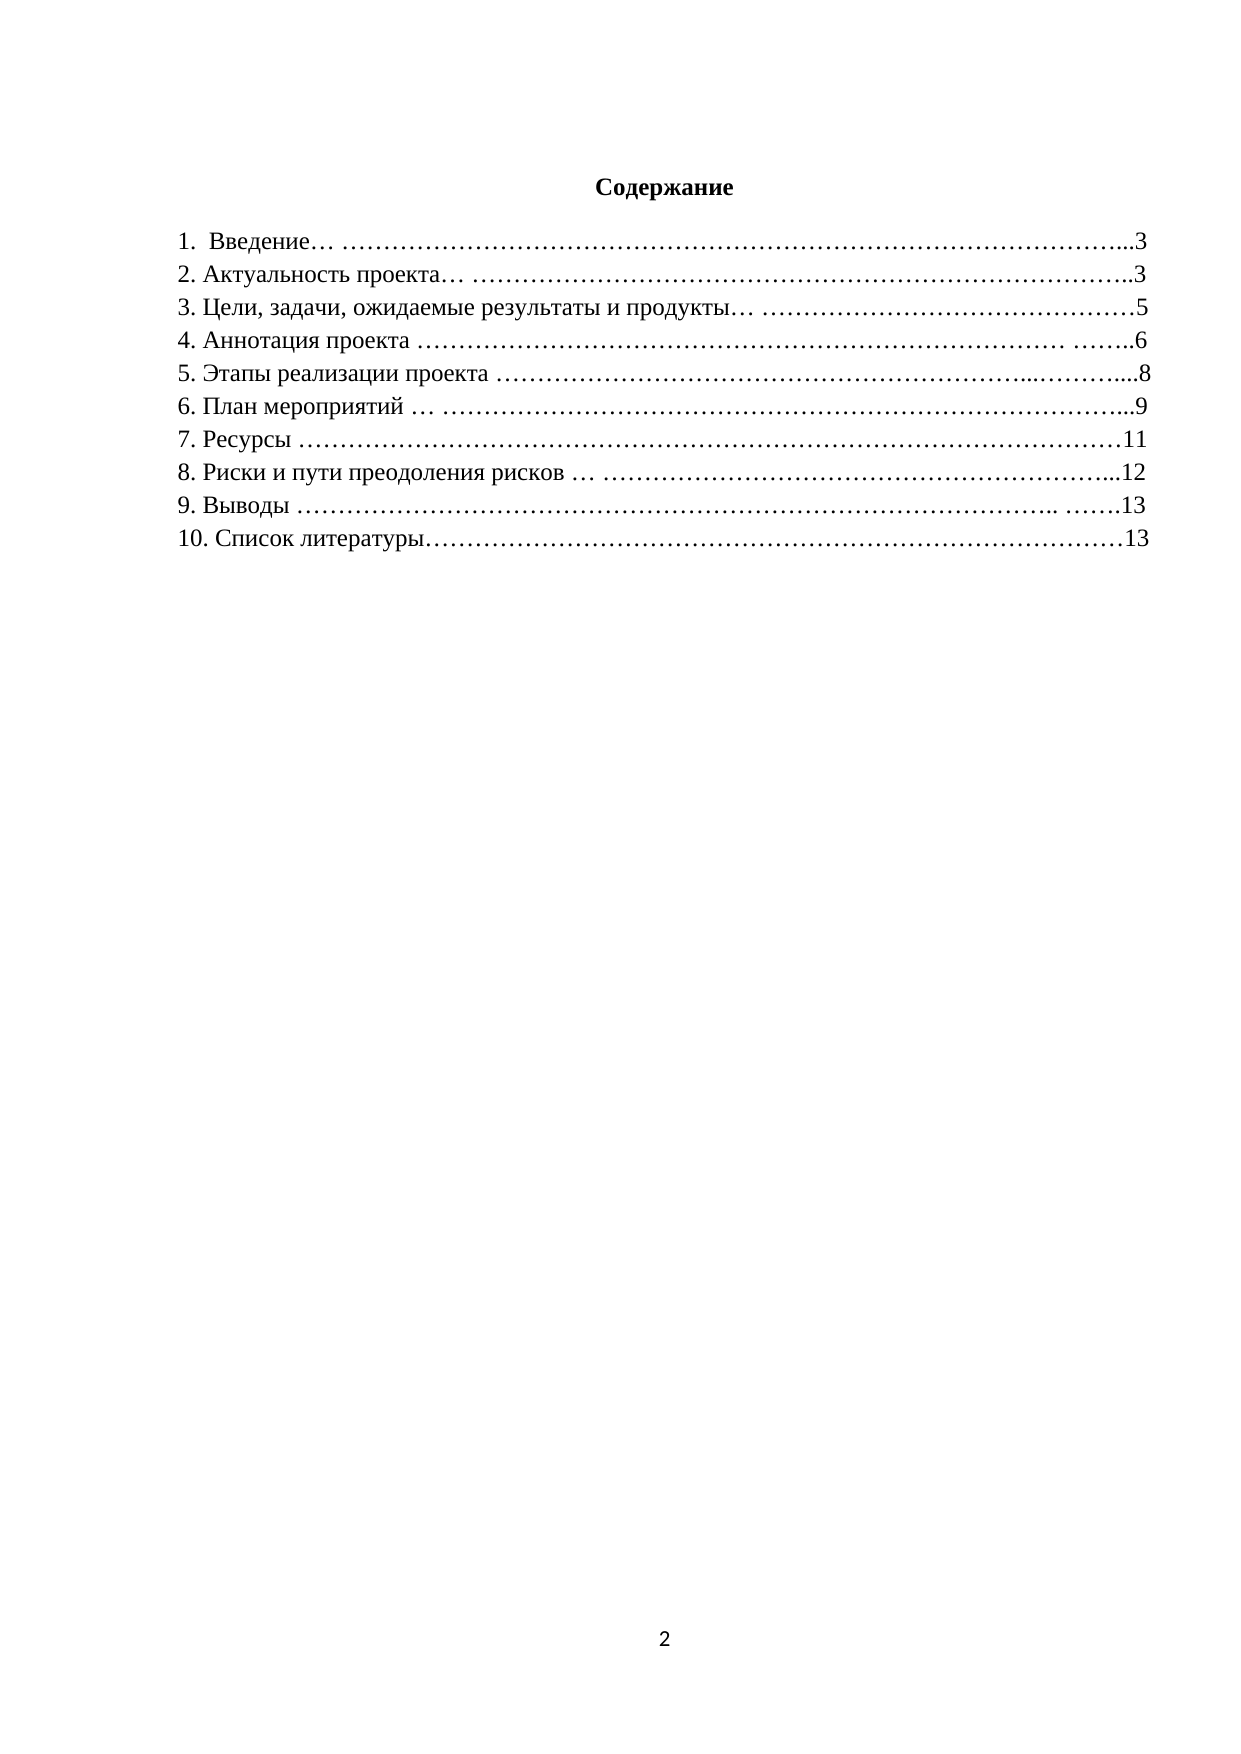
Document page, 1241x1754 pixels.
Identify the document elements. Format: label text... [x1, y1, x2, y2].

table_header 1. Введение… …………………………………………………………………………………...3 2. Актуальность проекта… ……………………………………………………………………..3 3. Цели, задачи, ожидаемые результаты и продукты… ………………………………………5 4. Аннотация проекта …………………………………………………………………… ……..6 5. Этапы реализации проекта ………………………………………………………...………....8 6. План мероприятий … ………………………………………………………………………...9 7. Ресурсы ………………………………………………………………………………………11 8. Риски и пути преодоления рисков … ……………………………………………………...12 9. Выводы ……………………………………………………………………………….. …….13 10. Список литературы…………………………………………………………………………13 [166, 226, 1163, 556]
text Содержание [177, 172, 1152, 201]
